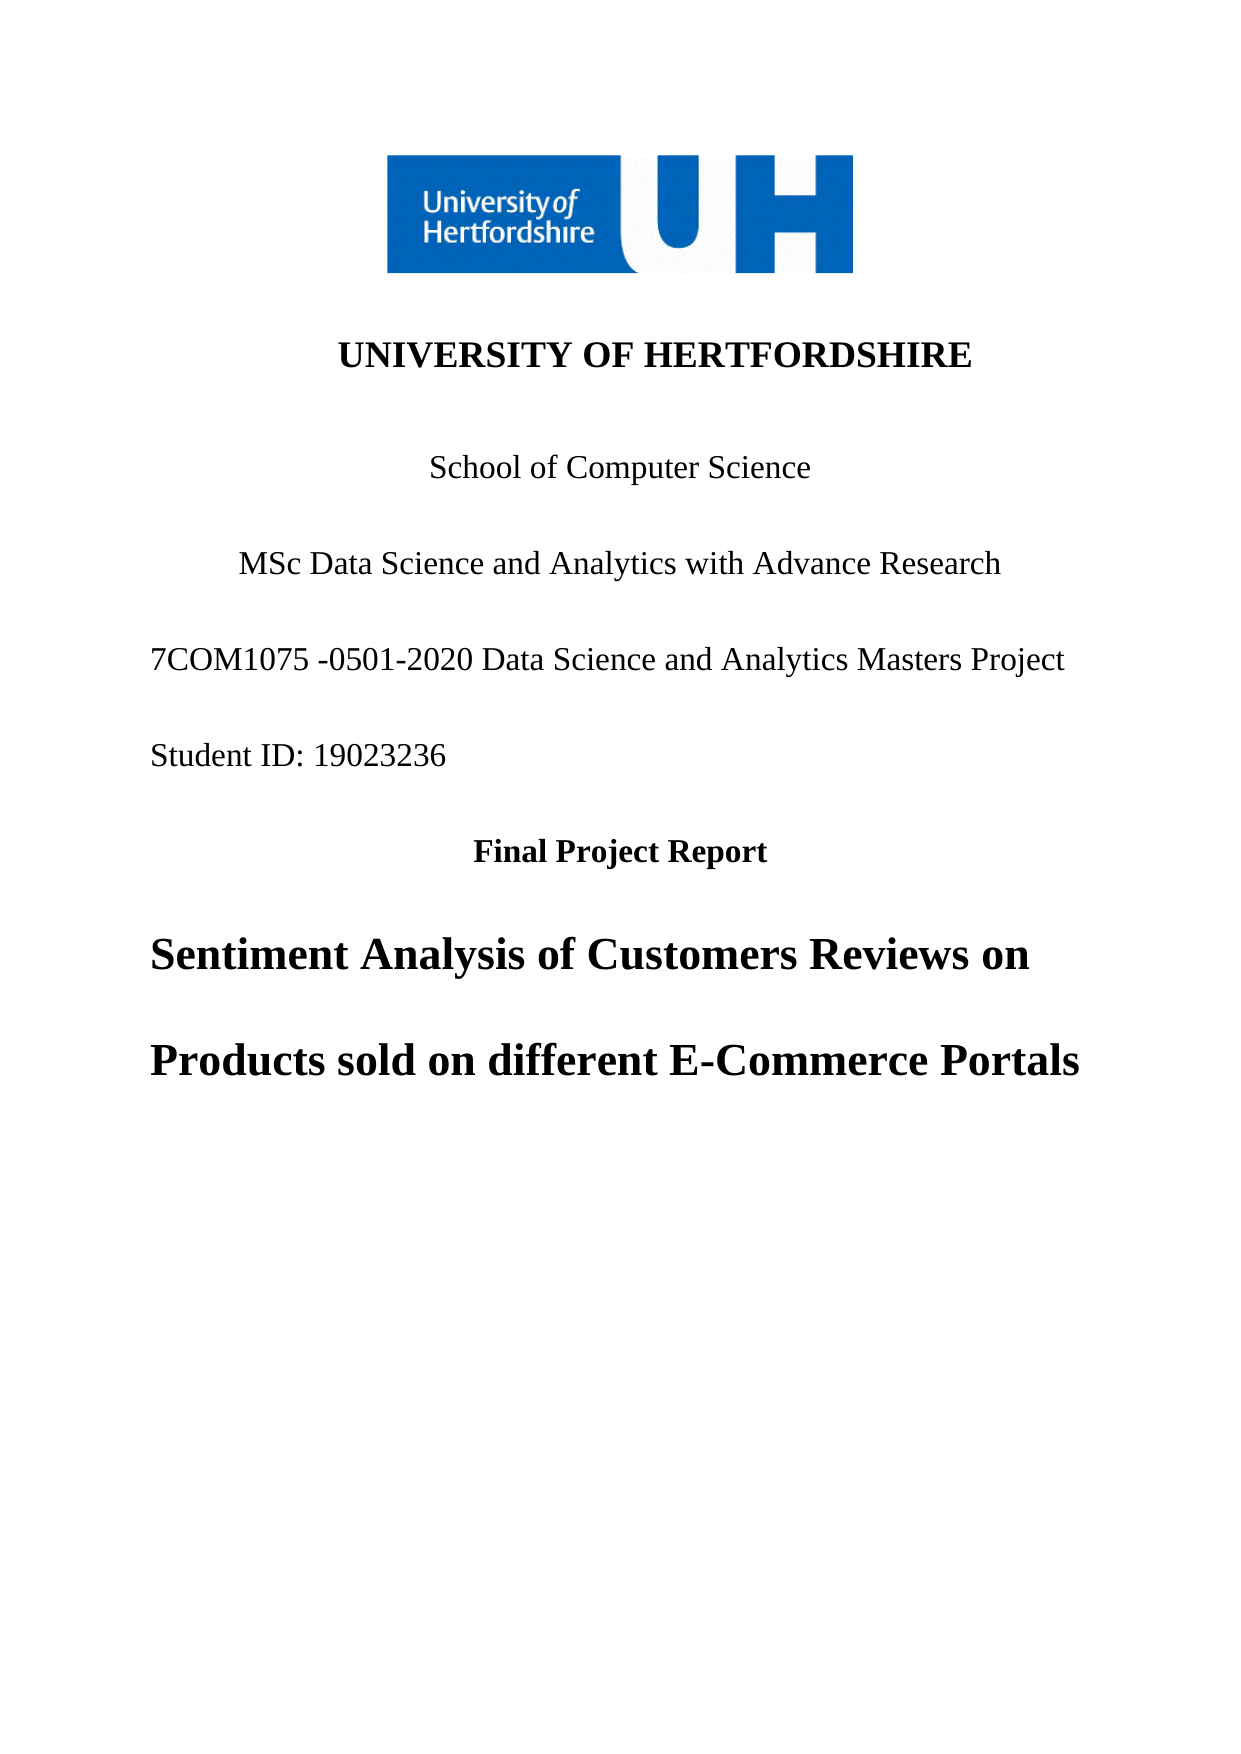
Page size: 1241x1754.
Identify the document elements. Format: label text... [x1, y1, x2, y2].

text School of Computer Science [150, 448, 1090, 486]
text Final Project Report [150, 831, 1090, 869]
text Student ID: 19023236 [150, 735, 1090, 773]
text MSc Data Science and Analytics with Advance Research [150, 543, 1090, 582]
text UNIVERSITY OF HERTFORDSHIRE [150, 333, 1090, 376]
text 7COM1075 -0501-2020 Data Science and Analytics Masters Project [150, 639, 1090, 678]
text Sentiment Analysis of Customers Reviews on Products sold on different E-Commerce Portals [150, 927, 1090, 1085]
